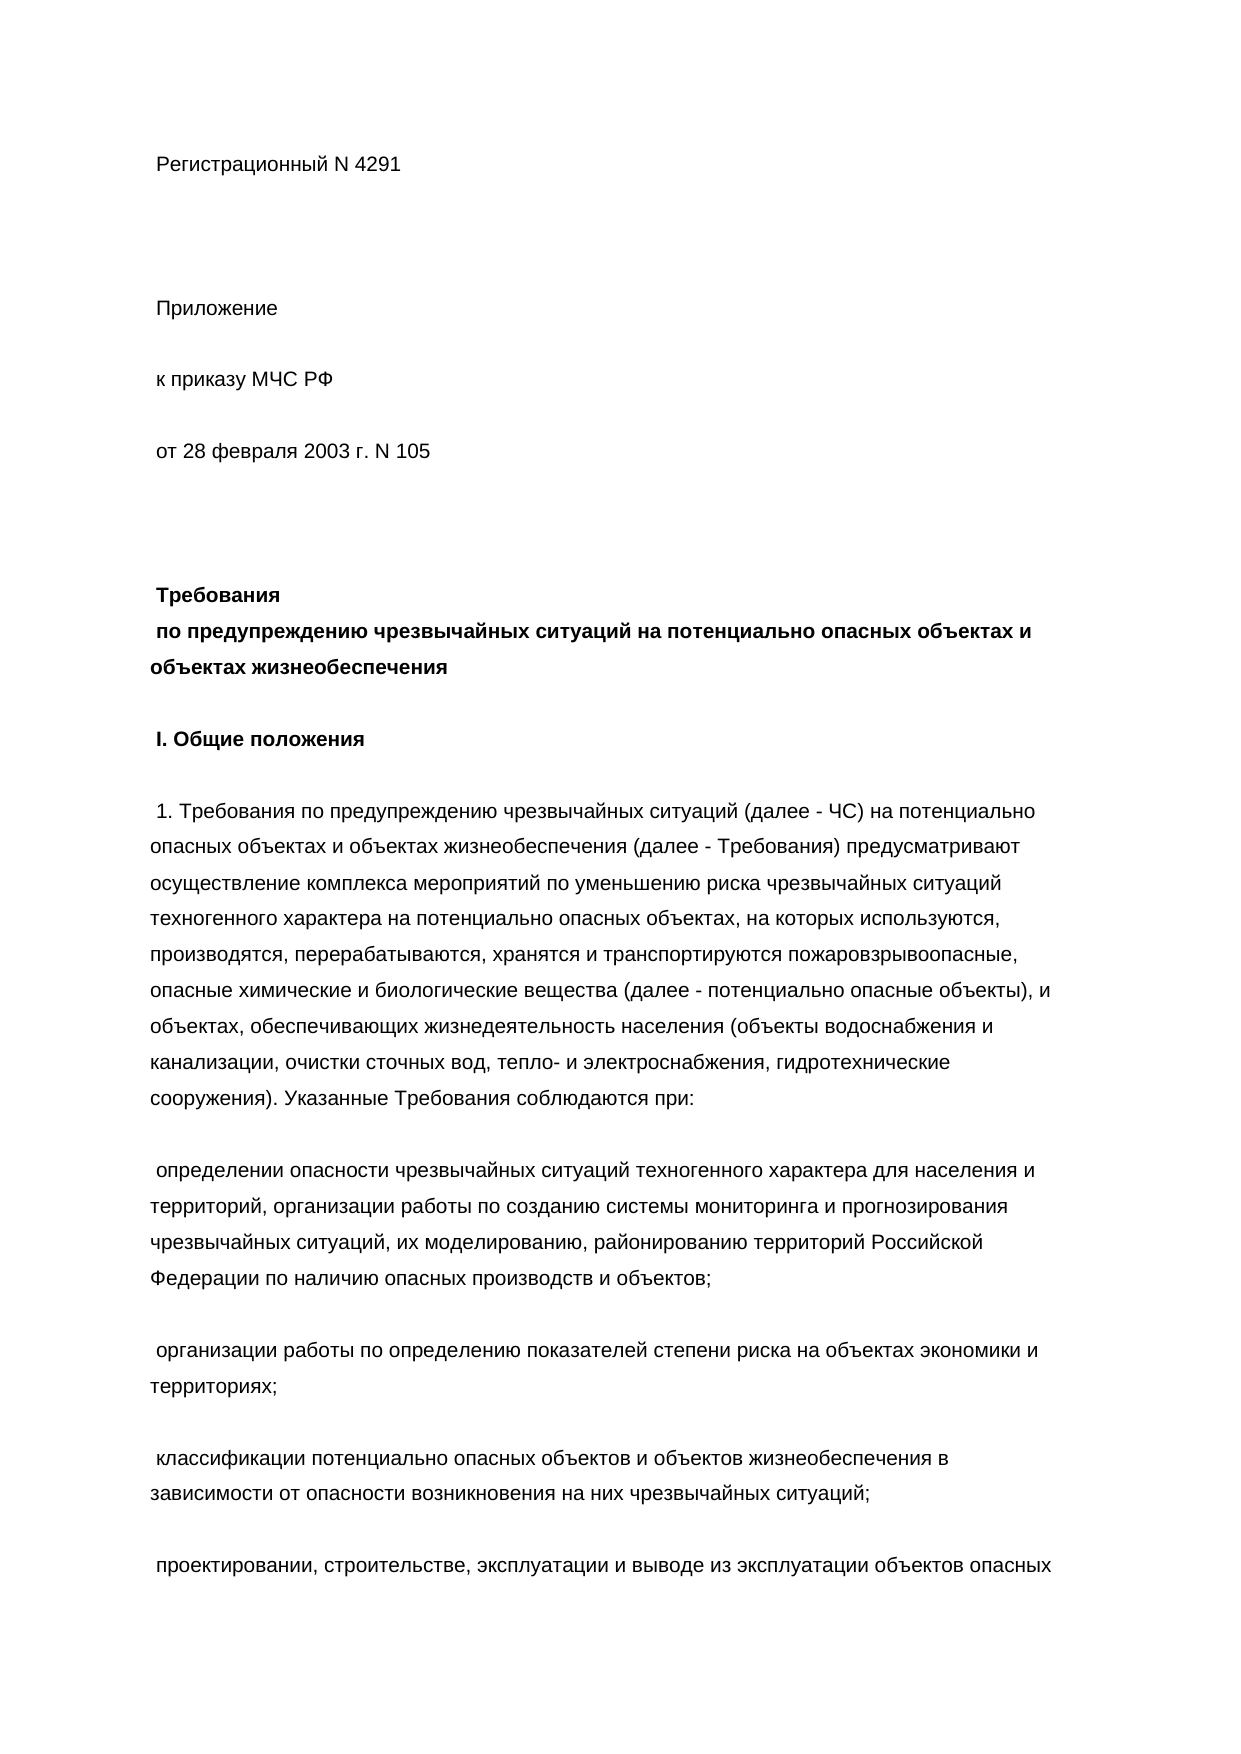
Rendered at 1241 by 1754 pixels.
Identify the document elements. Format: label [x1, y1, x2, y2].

table_cell [140, 150, 1078, 1577]
